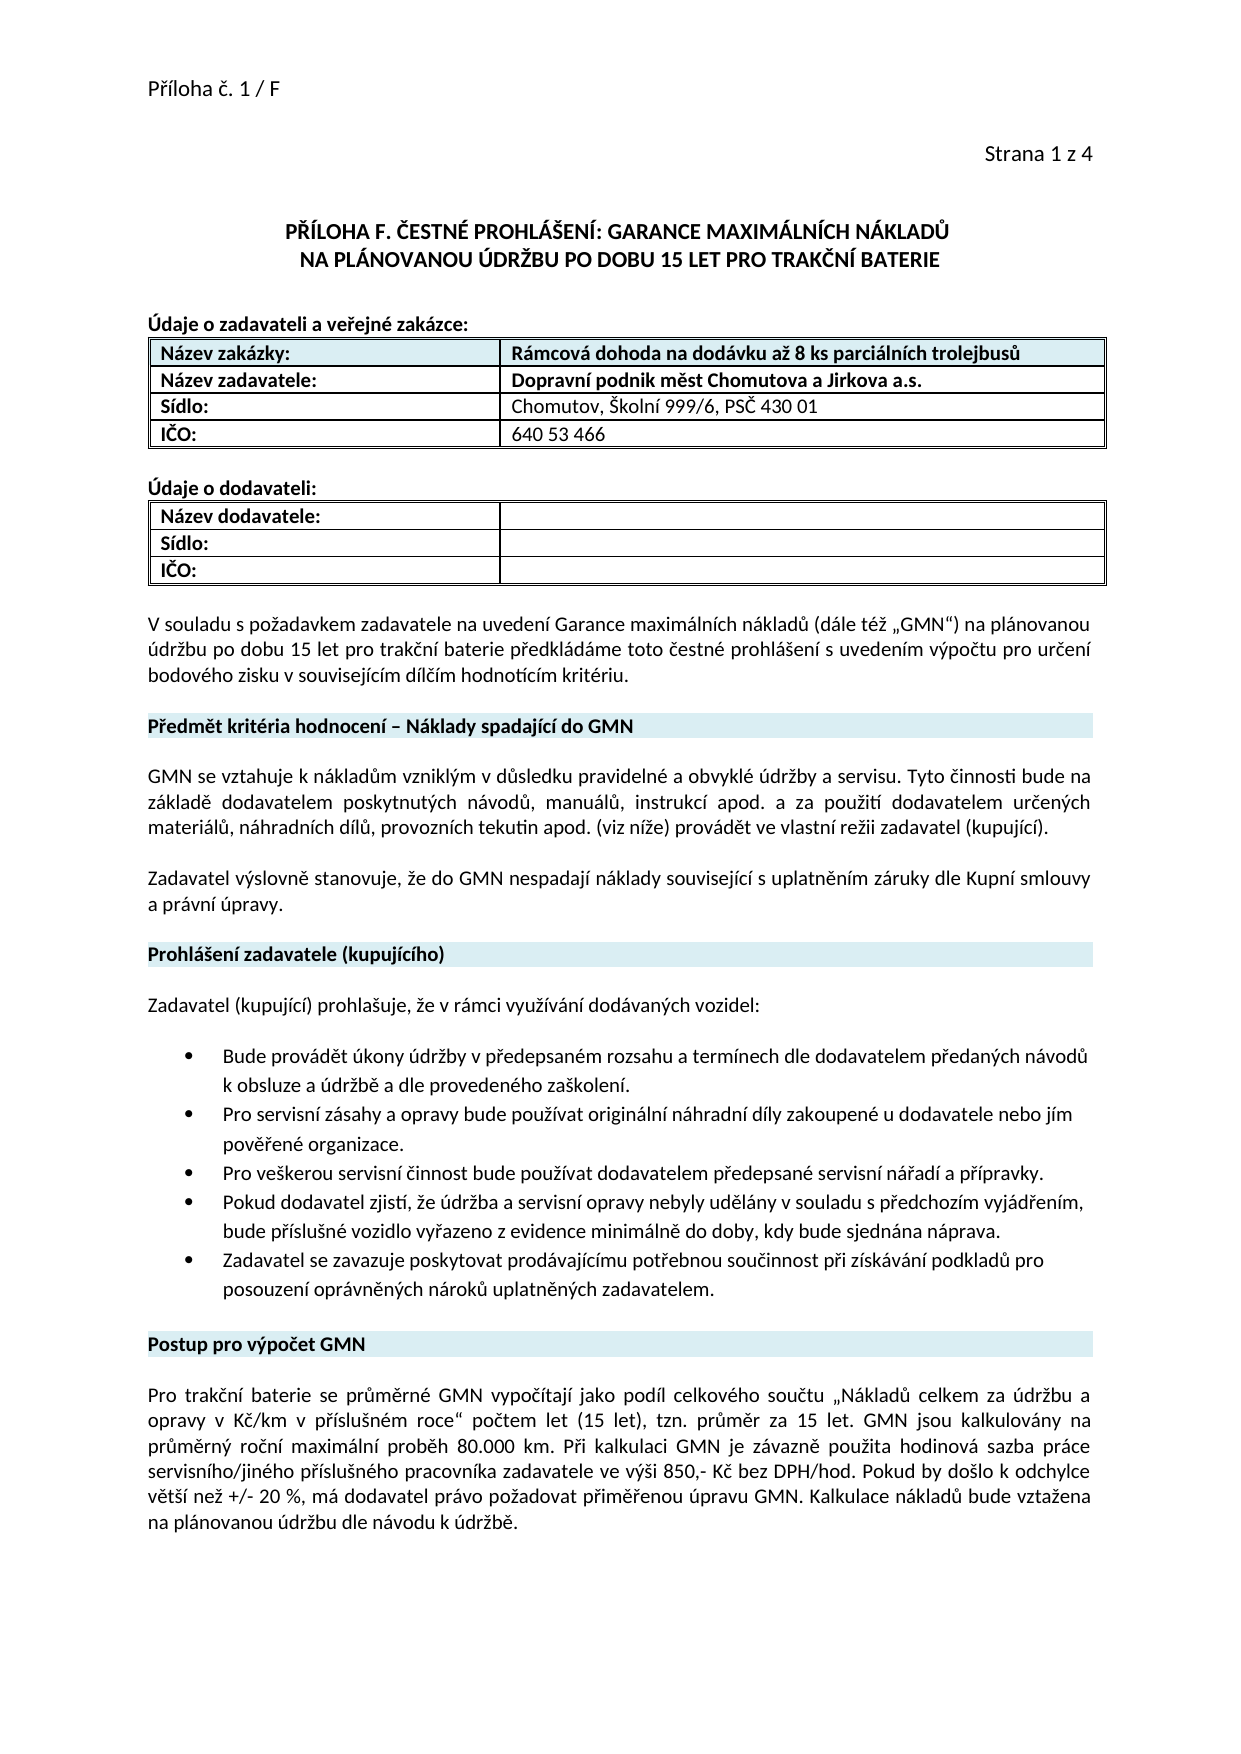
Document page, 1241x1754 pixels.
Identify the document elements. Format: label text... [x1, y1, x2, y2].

table_header Název dodavatele: [151, 503, 499, 529]
list Zadavatel se zavazuje poskytovat prodávajícímu potřebnou součinnost při získávání podkladů pro posouzení oprávněných nároků uplatněných zadavatelem. [185, 1247, 1093, 1302]
text Pro trakční baterie se průměrné GMN vypočítají jako podíl celkového součtu „Nákladů celkem za údržbu a opravy v Kč/km v příslušném roce“ počtem let (15 let), tzn. průměr za 15 let. GMN jsou kalkulovány na průměrný roční maximální proběh 80.000 km. Při kalkulaci GMN je závazně použita hodinová sazba práce servisního/jiného příslušného pracovníka zadavatele ve výši 850,- Kč bez DPH/hod. Pokud by došlo k odchylce větší než +/- 20 %, má dodavatel právo požadovat přiměřenou úpravu GMN. Kalkulace nákladů bude vztažena na plánovanou údržbu dle návodu k údržbě. [148, 1382, 1093, 1534]
text Údaje o zadavateli a veřejné zakázce: [148, 311, 1093, 337]
table_cell Sídlo: [151, 394, 499, 419]
table_cell IČO: [151, 557, 499, 583]
table_cell IČO: [151, 421, 499, 446]
table_cell Název zadavatele: [151, 367, 499, 392]
table_cell 640 53 466 [501, 421, 1104, 446]
text Příloha F. Čestné prohlášení: GARANCE MAXIMÁLNÍCH NÁKLADŮ na plánovanou údržbu po dobu 15 let pro trakční baterie [148, 217, 1093, 273]
list Pro servisní zásahy a opravy bude používat originální náhradní díly zakoupené u dodavatele nebo jím pověřené organizace. [185, 1102, 1093, 1156]
text Prohlášení zadavatele (kupujícího) [148, 942, 1093, 967]
text Zadavatel výslovně stanovuje, že do GMN nespadají náklady související s uplatněním záruky dle Kupní smlouvy a právní úpravy. [148, 865, 1093, 916]
text Údaje o dodavateli: [148, 475, 1093, 500]
table_cell Dopravní podnik měst Chomutova a Jirkova a.s. [501, 367, 1104, 392]
list Bude provádět úkony údržby v předepsaném rozsahu a termínech dle dodavatelem předaných návodů k obsluze a údržbě a dle provedeného zaškolení. [185, 1043, 1093, 1098]
table_cell Chomutov, Školní 999/6, PSČ 430 01 [501, 394, 1104, 419]
table_header [501, 503, 1104, 529]
text Zadavatel (kupující) prohlašuje, že v rámci využívání dodávaných vozidel: [148, 992, 1093, 1018]
text GMN se vztahuje k nákladům vzniklým v důsledku pravidelné a obvyklé údržby a servisu. Tyto činnosti bude na základě dodavatelem poskytnutých návodů, manuálů, instrukcí apod. a za použití dodavatelem určených materiálů, náhradních dílů, provozních tekutin apod. (viz níže) provádět ve vlastní režii zadavatel (kupující). [148, 764, 1093, 840]
table_cell [501, 557, 1104, 583]
list Pokud dodavatel zjistí, že údržba a servisní opravy nebyly udělány v souladu s předchozím vyjádřením, bude příslušné vozidlo vyřazeno z evidence minimálně do doby, kdy bude sjednána náprava. [185, 1189, 1093, 1244]
text Postup pro výpočet GMN [148, 1331, 1093, 1357]
list Pro veškerou servisní činnost bude používat dodavatelem předepsané servisní nářadí a přípravky. [185, 1160, 1093, 1185]
text Předmět kritéria hodnocení – Náklady spadající do GMN [148, 713, 1093, 738]
text V souladu s požadavkem zadavatele na uvedení Garance maximálních nákladů (dále též „GMN“) na plánovanou údržbu po dobu 15 let pro trakční baterie předkládáme toto čestné prohlášení s uvedením výpočtu pro určení bodového zisku v souvisejícím dílčím hodnotícím kritériu. [148, 611, 1093, 687]
table_header Rámcová dohoda na dodávku až 8 ks parciálních trolejbusů [501, 340, 1104, 365]
table_cell Sídlo: [151, 530, 499, 556]
table_cell [501, 530, 1104, 556]
table_header Název zakázky: [151, 340, 499, 365]
